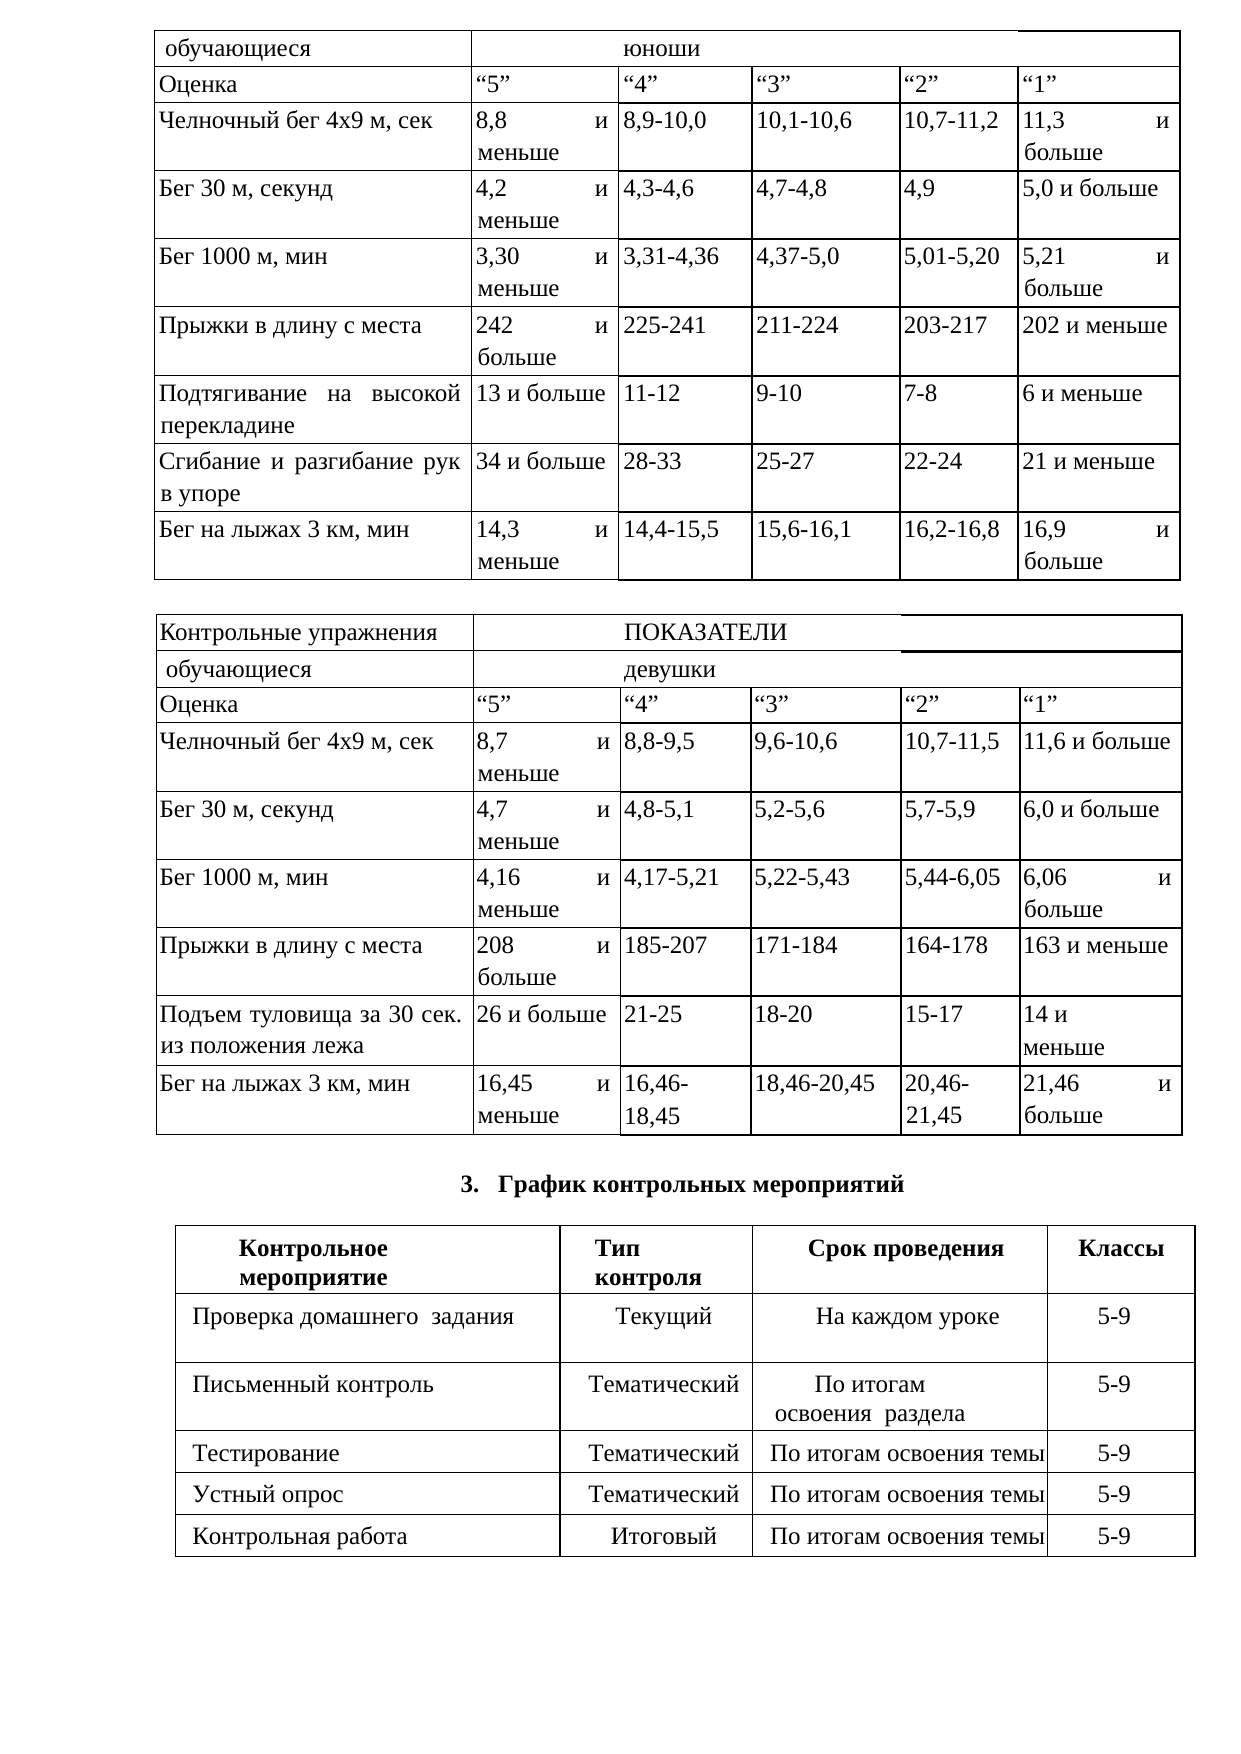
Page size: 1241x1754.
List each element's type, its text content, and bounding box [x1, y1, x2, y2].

table_cell 18-20 [752, 997, 900, 1065]
table_cell 164-178 [902, 929, 1019, 995]
table_header Классы [1048, 1226, 1194, 1293]
table_cell обучающиеся [157, 651, 473, 687]
table_cell Бег на лыжах 3 км, мин [157, 1066, 473, 1134]
table_cell 18,46-20,45 [752, 1067, 900, 1134]
table_cell “4” [619, 67, 751, 102]
table_cell На каждом уроке [753, 1294, 1047, 1362]
table_cell 21-25 [621, 997, 750, 1065]
table_cell 5,7-5,9 [902, 793, 1019, 859]
table_cell 25-27 [753, 445, 899, 511]
table_cell Тематический [561, 1431, 752, 1472]
table_cell 6 и меньше [1019, 377, 1179, 443]
table_cell 16,9 и больше [1019, 513, 1179, 579]
table_cell Текущий [561, 1294, 752, 1362]
table_cell 8,9-10,0 [619, 104, 751, 170]
table_header [474, 615, 621, 650]
table_cell 5-9 [1048, 1515, 1194, 1556]
table_cell 4,17-5,21 [621, 861, 750, 927]
table_cell Оценка [155, 67, 471, 102]
table_cell 4,7-4,8 [753, 172, 899, 238]
table_cell 5,0 и больше [1019, 172, 1179, 238]
table_cell Тематический [561, 1473, 752, 1514]
table_cell Челночный бег 4x9 м, сек [155, 103, 471, 170]
table_cell “3” [753, 67, 899, 102]
table_cell По итогам освоения темы [753, 1515, 1047, 1556]
table_cell Устный опрос [176, 1473, 559, 1514]
table_cell [472, 31, 619, 66]
table_cell 203-217 [901, 308, 1017, 374]
table_cell 9-10 [753, 377, 899, 443]
table_cell 11,3 и больше [1019, 104, 1179, 170]
table_cell 9,6-10,6 [752, 724, 900, 791]
table_cell По итогам освоения раздела [753, 1363, 1047, 1430]
table_cell 5-9 [1048, 1431, 1194, 1472]
table_cell [1018, 32, 1179, 66]
table_cell 5-9 [1048, 1473, 1194, 1514]
table_cell 10,1-10,6 [753, 104, 899, 170]
table_cell 208 и больше [474, 928, 620, 995]
table_cell Прыжки в длину с места [157, 928, 473, 995]
table_cell Тематический [561, 1363, 752, 1430]
table_cell 8,8-9,5 [621, 724, 750, 791]
table_cell 5,22-5,43 [752, 861, 900, 927]
table_cell Подтягивание на высокой перекладине [155, 376, 471, 443]
list График контрольных мероприятий [213, 1169, 1152, 1198]
table_cell Сгибание и разгибание рук в упоре [155, 444, 471, 511]
table_cell Бег 30 м, секунд [157, 792, 473, 859]
table_cell Бег 30 м, секунд [155, 171, 471, 238]
table_cell Письменный контроль [176, 1363, 559, 1430]
table_cell 211-224 [753, 308, 899, 374]
table_cell 34 и больше [472, 444, 618, 511]
table_cell 8,8 и меньше [472, 103, 618, 170]
table_cell 10,7-11,5 [902, 724, 1019, 791]
table_cell 26 и больше [474, 996, 620, 1065]
table_cell 28-33 [619, 445, 751, 511]
table_cell 20,46-21,45 [902, 1067, 1019, 1134]
table_cell 10,7-11,2 [901, 104, 1017, 170]
table_cell Бег 1000 м, мин [155, 239, 471, 306]
table_cell 3,30 и меньше [472, 239, 618, 306]
table_cell 11-12 [619, 377, 751, 443]
table_cell 5,2-5,6 [752, 793, 900, 859]
table_cell “2” [902, 688, 1019, 722]
table_cell Тестирование [176, 1431, 559, 1472]
table_cell 11,6 и больше [1021, 724, 1181, 791]
table_cell 4,37-5,0 [753, 240, 899, 306]
table_cell 6,0 и больше [1021, 793, 1181, 859]
table_cell 225-241 [619, 308, 751, 374]
table_cell По итогам освоения темы [753, 1431, 1047, 1472]
table_cell 5,21 и больше [1019, 240, 1179, 306]
table_cell “1” [1019, 67, 1179, 102]
table_cell “5” [474, 688, 620, 722]
table_header ПОКАЗАТЕЛИ [621, 615, 901, 650]
table_cell девушки [621, 651, 901, 687]
table_cell [474, 651, 621, 687]
table_cell 4,3-4,6 [619, 172, 751, 238]
table_header Срок проведения [753, 1226, 1047, 1293]
table_cell 202 и меньше [1019, 308, 1179, 374]
table_cell 4,16 и меньше [474, 860, 620, 927]
table_cell Бег 1000 м, мин [157, 860, 473, 927]
table_cell 7-8 [901, 377, 1017, 443]
table_cell 163 и меньше [1021, 929, 1181, 995]
table_header Контрольное мероприятие [176, 1226, 559, 1293]
table_cell 4,8-5,1 [621, 793, 750, 859]
table_cell обучающиеся [155, 31, 471, 66]
table_cell 4,7 и меньше [474, 792, 620, 859]
table_cell Подъем туловища за 30 сек. из положения лежа [157, 996, 473, 1065]
table_cell юноши [619, 31, 899, 66]
table_cell 4,2 и меньше [472, 171, 618, 238]
table_cell По итогам освоения темы [753, 1473, 1047, 1514]
table_cell Проверка домашнего задания [176, 1294, 559, 1362]
table_cell 185-207 [621, 929, 750, 995]
table_cell 171-184 [752, 929, 900, 995]
table_cell 8,7 и меньше [474, 723, 620, 791]
table_cell 14,4-15,5 [619, 513, 751, 579]
table_cell [901, 653, 1181, 687]
table_cell 4,9 [901, 172, 1017, 238]
table_cell 14 и меньше [1021, 997, 1181, 1065]
table_cell 21,46 и больше [1021, 1067, 1181, 1134]
table_cell 13 и больше [472, 376, 618, 443]
table_cell “4” [621, 688, 750, 722]
table_cell 16,45 и меньше [474, 1066, 620, 1134]
table_header Тип контроля [561, 1226, 752, 1293]
table_cell “3” [752, 688, 900, 722]
table_cell 14,3 и меньше [472, 512, 618, 579]
table_cell “5” [472, 67, 618, 102]
table_cell Челночный бег 4x9 м, сек [157, 723, 473, 791]
table_cell 3,31-4,36 [619, 240, 751, 306]
table_header Контрольные упражнения [157, 615, 473, 650]
table_cell 22-24 [901, 445, 1017, 511]
table_header [901, 616, 1181, 650]
table_cell 16,46- 18,45 [621, 1067, 750, 1134]
table_cell 15,6-16,1 [753, 513, 899, 579]
table_cell 5,44-6,05 [902, 861, 1019, 927]
table_cell “2” [901, 67, 1017, 102]
table_cell Оценка [157, 688, 473, 722]
table_cell 16,2-16,8 [901, 513, 1017, 579]
table_cell Итоговый [561, 1515, 752, 1556]
table_cell Бег на лыжах 3 км, мин [155, 512, 471, 579]
table_cell 242 и больше [472, 307, 618, 374]
table_cell 15-17 [902, 997, 1019, 1065]
table_cell 5-9 [1048, 1294, 1194, 1362]
table_cell 21 и меньше [1019, 445, 1179, 511]
table_cell 5,01-5,20 [901, 240, 1017, 306]
table_cell Контрольная работа [176, 1515, 559, 1556]
table_cell [900, 31, 1018, 66]
table_cell Прыжки в длину с места [155, 307, 471, 374]
table_cell 5-9 [1048, 1363, 1194, 1430]
table_cell “1” [1021, 688, 1181, 722]
table_cell 6,06 и больше [1021, 861, 1181, 927]
